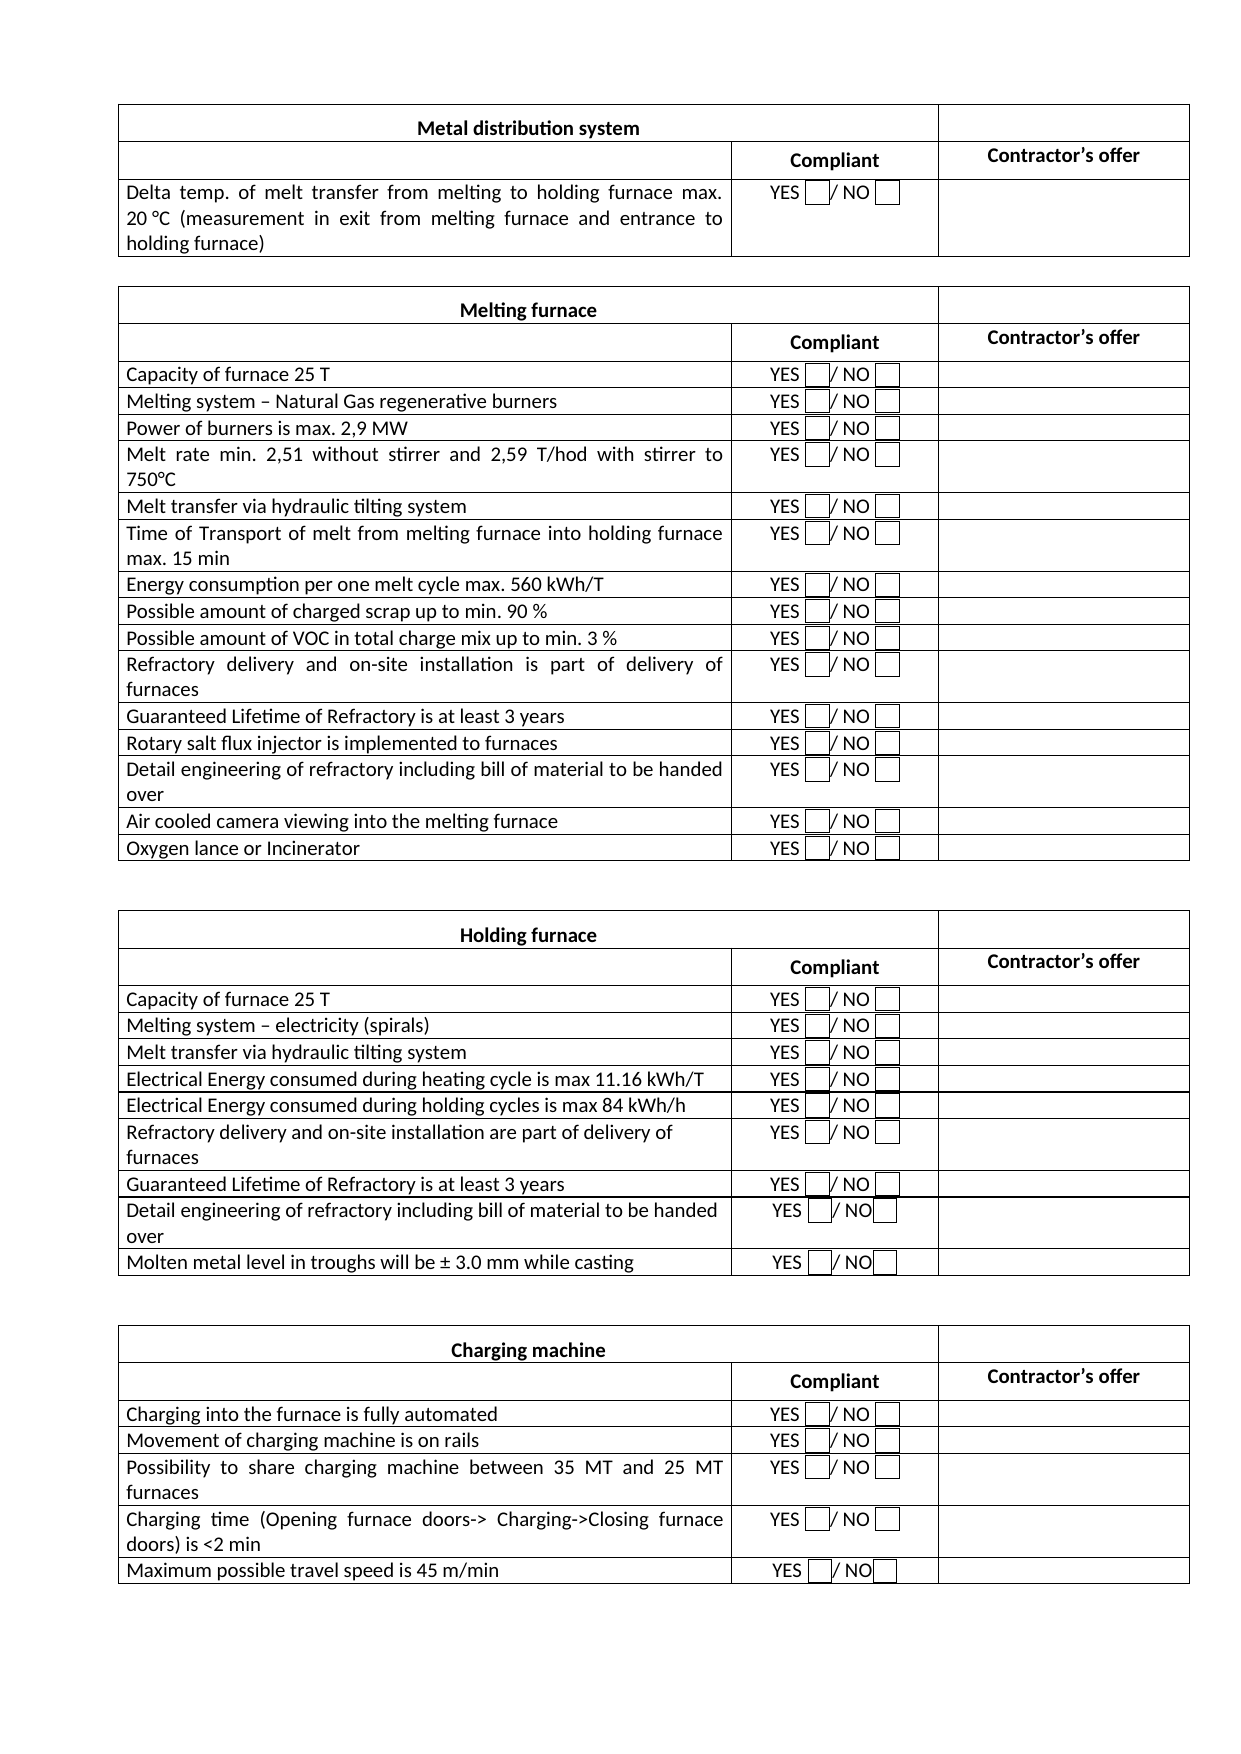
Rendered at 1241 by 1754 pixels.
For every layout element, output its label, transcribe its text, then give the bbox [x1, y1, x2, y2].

table_cell YES / NO [732, 756, 938, 807]
table_cell [939, 835, 1189, 860]
table_cell [939, 1506, 1189, 1557]
table_cell [939, 1454, 1189, 1505]
table_cell Contractor’s offer [939, 949, 1189, 985]
table_cell Possible amount of VOC in total charge mix up to min. 3 % [119, 625, 731, 650]
table_cell [939, 703, 1189, 729]
table_cell [939, 1558, 1189, 1583]
table_cell YES / NO [900, 1093, 938, 1118]
table_cell [939, 1249, 1189, 1275]
table_cell [119, 324, 731, 361]
table_cell Capacity of furnace 25 T [119, 362, 731, 387]
table_cell Detail engineering of refractory including bill of material to be handed over [119, 1198, 731, 1248]
table_cell Guaranteed Lifetime of Refractory is at least 3 years [119, 703, 731, 729]
table_cell [939, 1119, 1189, 1170]
table_cell YES / NO [732, 1039, 938, 1065]
table_cell [939, 1066, 1189, 1091]
table_cell Contractor’s offer [939, 142, 1189, 178]
table_header [939, 911, 1189, 948]
table_cell Charging time (Opening furnace doors-> Charging->Closing furnace doors) is <2 min [119, 1506, 731, 1557]
table_cell Melt transfer via hydraulic tilting system [119, 1039, 731, 1065]
table_cell Energy consumption per one melt cycle max. 560 kWh/T [119, 572, 731, 597]
table_cell YES / NO [732, 572, 938, 597]
table_cell [119, 142, 731, 178]
table_cell YES / NO [732, 493, 938, 519]
table_cell Melt rate min. 2,51 without stirrer and 2,59 T/hod with stirrer to 750°C [119, 441, 731, 492]
table_cell YES / NO [732, 835, 938, 860]
table_cell [939, 572, 1189, 597]
table_cell YES / NO [732, 1171, 938, 1196]
table_cell YES / NO [732, 441, 938, 492]
table_cell YES / NO [732, 1427, 938, 1453]
table_cell Air cooled camera viewing into the melting furnace [119, 808, 731, 834]
table_cell YES / NO [732, 625, 938, 650]
table_cell Time of Transport of melt from melting furnace into holding furnace max. 15 min [119, 520, 731, 571]
table_cell Charging into the furnace is fully automated [119, 1401, 731, 1426]
table_cell YES / NO [732, 1066, 938, 1091]
table_cell [939, 180, 1189, 256]
table_cell Melting system – electricity (spirals) [119, 1013, 731, 1038]
table_header [939, 105, 1189, 141]
table_cell [939, 441, 1189, 492]
table_cell [119, 949, 731, 985]
table_cell YES / NO [732, 1093, 805, 1118]
table_cell YES / NO [732, 1454, 938, 1505]
table_cell YES / NO [732, 1401, 938, 1426]
table_cell Refractory delivery and on-site installation is part of delivery of furnaces [119, 651, 731, 702]
table_cell [939, 362, 1189, 387]
table_cell [939, 651, 1189, 702]
table_cell Compliant [732, 324, 938, 361]
table_cell YES / NO [732, 598, 938, 624]
table_cell YES / NO [732, 1119, 938, 1170]
table_cell [939, 1013, 1189, 1038]
table_cell Delta temp. of melt transfer from melting to holding furnace max. 20 °C (measurement in exit from melting furnace and entrance to holding furnace) [119, 180, 731, 256]
table_cell [939, 808, 1189, 834]
table_cell [939, 1039, 1189, 1065]
table_cell [939, 415, 1189, 440]
table_cell YES / NO [732, 1249, 938, 1275]
table_cell Refractory delivery and on-site installation are part of delivery of furnaces [119, 1119, 731, 1170]
table_cell Power of burners is max. 2,9 MW [119, 415, 731, 440]
table_header [939, 287, 1189, 323]
table_header Charging machine [119, 1326, 938, 1362]
table_cell Electrical Energy consumed during holding cycles is max 84 kWh/h [119, 1093, 731, 1118]
table_cell Melting system – Natural Gas regenerative burners [119, 388, 731, 414]
table_cell YES / NO [732, 703, 938, 729]
table_cell Compliant [732, 1363, 938, 1400]
table_cell [939, 986, 1189, 1012]
table_cell YES / NO [732, 1558, 938, 1583]
table_cell YES / NO [732, 520, 938, 571]
table_cell [939, 1198, 1189, 1248]
table_cell [939, 1427, 1189, 1453]
table_cell Contractor’s offer [939, 1363, 1189, 1400]
table_cell YES / NO [732, 415, 938, 440]
table_header [939, 1326, 1189, 1362]
table_cell Molten metal level in troughs will be ± 3.0 mm while casting [119, 1249, 731, 1275]
table_cell YES / NO [732, 1198, 938, 1248]
table_cell [119, 1363, 731, 1400]
table_cell Possible amount of charged scrap up to min. 90 % [119, 598, 731, 624]
table_cell YES / NO [732, 1013, 938, 1038]
table_cell YES / NO [732, 808, 938, 834]
table_cell YES / NO [732, 362, 938, 387]
table_cell YES / NO [876, 1094, 899, 1117]
table_cell Oxygen lance or Incinerator [119, 835, 731, 860]
table_cell YES / NO [732, 180, 938, 256]
table_cell [939, 520, 1189, 571]
table_cell YES / NO [732, 651, 938, 702]
table_cell Melt transfer via hydraulic tilting system [119, 493, 731, 519]
table_cell YES / NO [732, 986, 938, 1012]
table_cell Guaranteed Lifetime of Refractory is at least 3 years [119, 1171, 731, 1196]
table_cell [939, 493, 1189, 519]
table_cell Contractor’s offer [939, 324, 1189, 361]
table_cell YES / NO [830, 1093, 875, 1118]
table_cell YES / NO [806, 1094, 829, 1117]
table_cell [939, 756, 1189, 807]
table_cell [939, 1171, 1189, 1196]
table_cell Movement of charging machine is on rails [119, 1427, 731, 1453]
table_cell [939, 625, 1189, 650]
table_cell Detail engineering of refractory including bill of material to be handed over [119, 756, 731, 807]
table_header Metal distribution system [119, 105, 938, 141]
table_cell Rotary salt flux injector is implemented to furnaces [119, 730, 731, 755]
table_cell Possibility to share charging machine between 35 MT and 25 MT furnaces [119, 1454, 731, 1505]
table_cell YES / NO [732, 388, 938, 414]
table_cell YES / NO [732, 730, 938, 755]
table_cell Electrical Energy consumed during heating cycle is max 11.16 kWh/T [119, 1066, 731, 1091]
table_cell YES / NO [732, 1506, 938, 1557]
table_cell Compliant [732, 949, 938, 985]
table_cell [939, 730, 1189, 755]
table_cell Maximum possible travel speed is 45 m/min [119, 1558, 731, 1583]
table_cell [939, 388, 1189, 414]
table_header Holding furnace [119, 911, 938, 948]
table_cell [939, 1401, 1189, 1426]
table_cell [939, 1093, 1189, 1118]
table_cell Capacity of furnace 25 T [119, 986, 731, 1012]
table_cell [939, 598, 1189, 624]
table_header Melting furnace [119, 287, 938, 323]
table_cell Compliant [732, 142, 938, 178]
